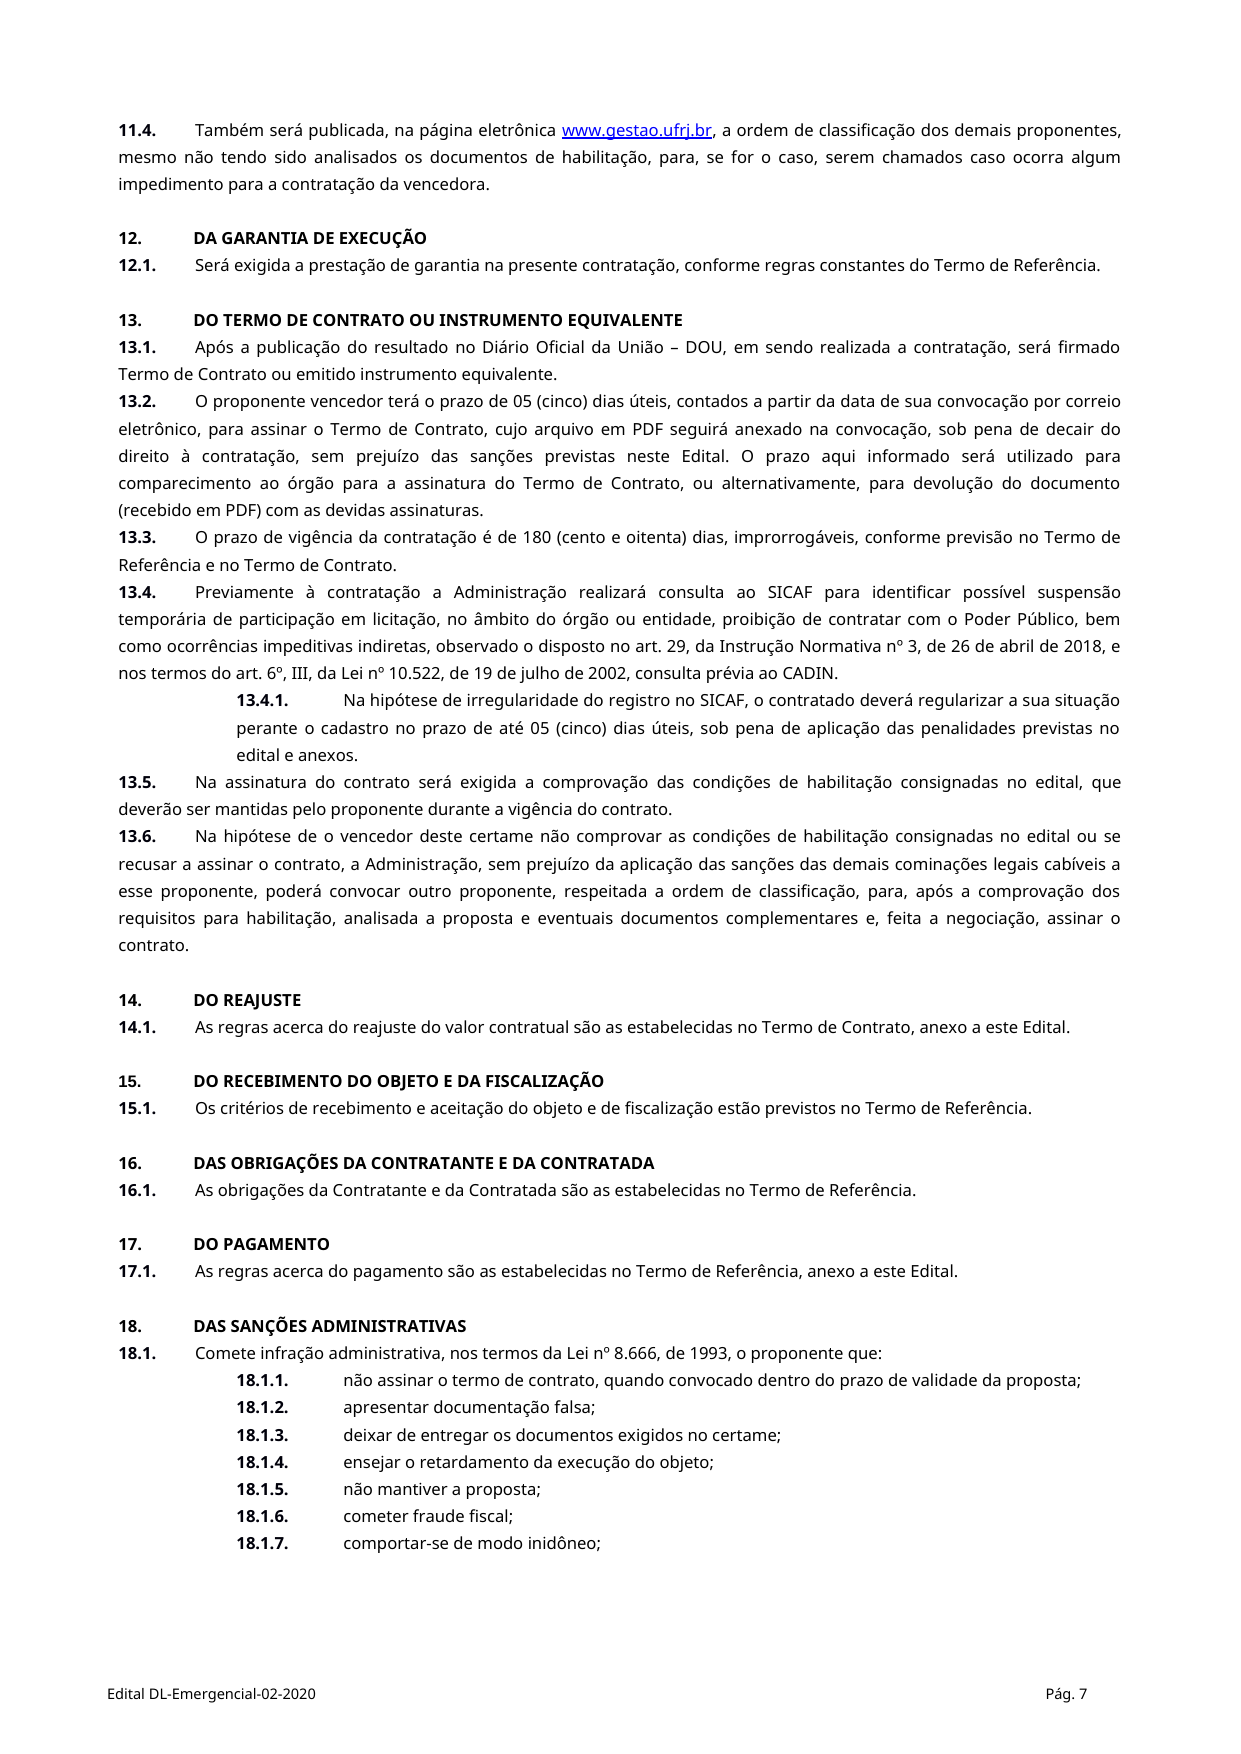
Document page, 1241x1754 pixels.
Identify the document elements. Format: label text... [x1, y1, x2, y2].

list As regras acerca do pagamento são as estabelecidas no Termo de Referência, anexo a este Edital. [118, 1260, 1122, 1283]
list DO TERMO DE CONTRATO OU INSTRUMENTO EQUIVALENTE [118, 308, 1124, 331]
list Após a publicação do resultado no Diário Oficial da União – DOU, em sendo realizada a contratação, será firmado Termo de Contrato ou emitido instrumento equivalente. [118, 336, 1122, 386]
list Será exigida a prestação de garantia na presente contratação, conforme regras constantes do Termo de Referência. [118, 254, 1122, 277]
list DO REAJUSTE [118, 988, 1124, 1011]
list comportar-se de modo inidôneo; [236, 1532, 1122, 1554]
list DO PAGAMENTO [118, 1233, 1124, 1256]
list apresentar documentação falsa; [236, 1396, 1122, 1419]
list Previamente à contratação a Administração realizará consulta ao SICAF para identificar possível suspensão temporária de participação em licitação, no âmbito do órgão ou entidade, proibição de contratar com o Poder Público, bem como ocorrências impeditivas indiretas, observado o disposto no art. 29, da Instrução Normativa nº 3, de 26 de abril de 2018, e nos termos do art. 6º, III, da Lei nº 10.522, de 19 de julho de 2002, consulta prévia ao CADIN. [118, 580, 1122, 684]
list Também será publicada, na página eletrônica www.gestao.ufrj.br, a ordem de classificação dos demais proponentes, mesmo não tendo sido analisados os documentos de habilitação, para, se for o caso, serem chamados caso ocorra algum impedimento para a contratação da vencedora. [118, 118, 1122, 195]
list Na hipótese de irregularidade do registro no SICAF, o contratado deverá regularizar a sua situação perante o cadastro no prazo de até 05 (cinco) dias úteis, sob pena de aplicação das penalidades previstas no edital e anexos. [236, 689, 1122, 766]
list DAS OBRIGAÇÕES DA CONTRATANTE E DA CONTRATADA [118, 1151, 1124, 1174]
list O proponente vencedor terá o prazo de 05 (cinco) dias úteis, contados a partir da data de sua convocação por correio eletrônico, para assinar o Termo de Contrato, cujo arquivo em PDF seguirá anexado na convocação, sob pena de decair do direito à contratação, sem prejuízo das sanções previstas neste Edital. O prazo aqui informado será utilizado para comparecimento ao órgão para a assinatura do Termo de Contrato, ou alternativamente, para devolução do documento (recebido em PDF) com as devidas assinaturas. [118, 390, 1122, 521]
list deixar de entregar os documentos exigidos no certame; [236, 1423, 1122, 1446]
list Na assinatura do contrato será exigida a comprovação das condições de habilitação consignadas no edital, que deverão ser mantidas pelo proponente durante a vigência do contrato. [118, 771, 1122, 821]
list DAS SANÇÕES ADMINISTRATIVAS [118, 1314, 1124, 1337]
list O prazo de vigência da contratação é de 180 (cento e oitenta) dias, improrrogáveis, conforme previsão no Termo de Referência e no Termo de Contrato. [118, 526, 1122, 576]
list Na hipótese de o vencedor deste certame não comprovar as condições de habilitação consignadas no edital ou se recusar a assinar o contrato, a Administração, sem prejuízo da aplicação das sanções das demais cominações legais cabíveis a esse proponente, poderá convocar outro proponente, respeitada a ordem de classificação, para, após a comprovação dos requisitos para habilitação, analisada a proposta e eventuais documentos complementares e, feita a negociação, assinar o contrato. [118, 825, 1122, 956]
list DO RECEBIMENTO DO OBJETO E DA FISCALIZAÇÃO [118, 1070, 1124, 1092]
list cometer fraude fiscal; [236, 1505, 1122, 1527]
list Os critérios de recebimento e aceitação do objeto e de fiscalização estão previstos no Termo de Referência. [118, 1097, 1122, 1119]
list ensejar o retardamento da execução do objeto; [236, 1450, 1122, 1473]
list As regras acerca do reajuste do valor contratual são as estabelecidas no Termo de Contrato, anexo a este Edital. [118, 1015, 1122, 1038]
list DA GARANTIA DE EXECUÇÃO [118, 227, 1124, 249]
list As obrigações da Contratante e da Contratada são as estabelecidas no Termo de Referência. [118, 1178, 1122, 1201]
list não assinar o termo de contrato, quando convocado dentro do prazo de validade da proposta; [236, 1369, 1122, 1391]
list Comete infração administrativa, nos termos da Lei nº 8.666, de 1993, o proponente que: [118, 1342, 1122, 1364]
list não mantiver a proposta; [236, 1477, 1122, 1500]
